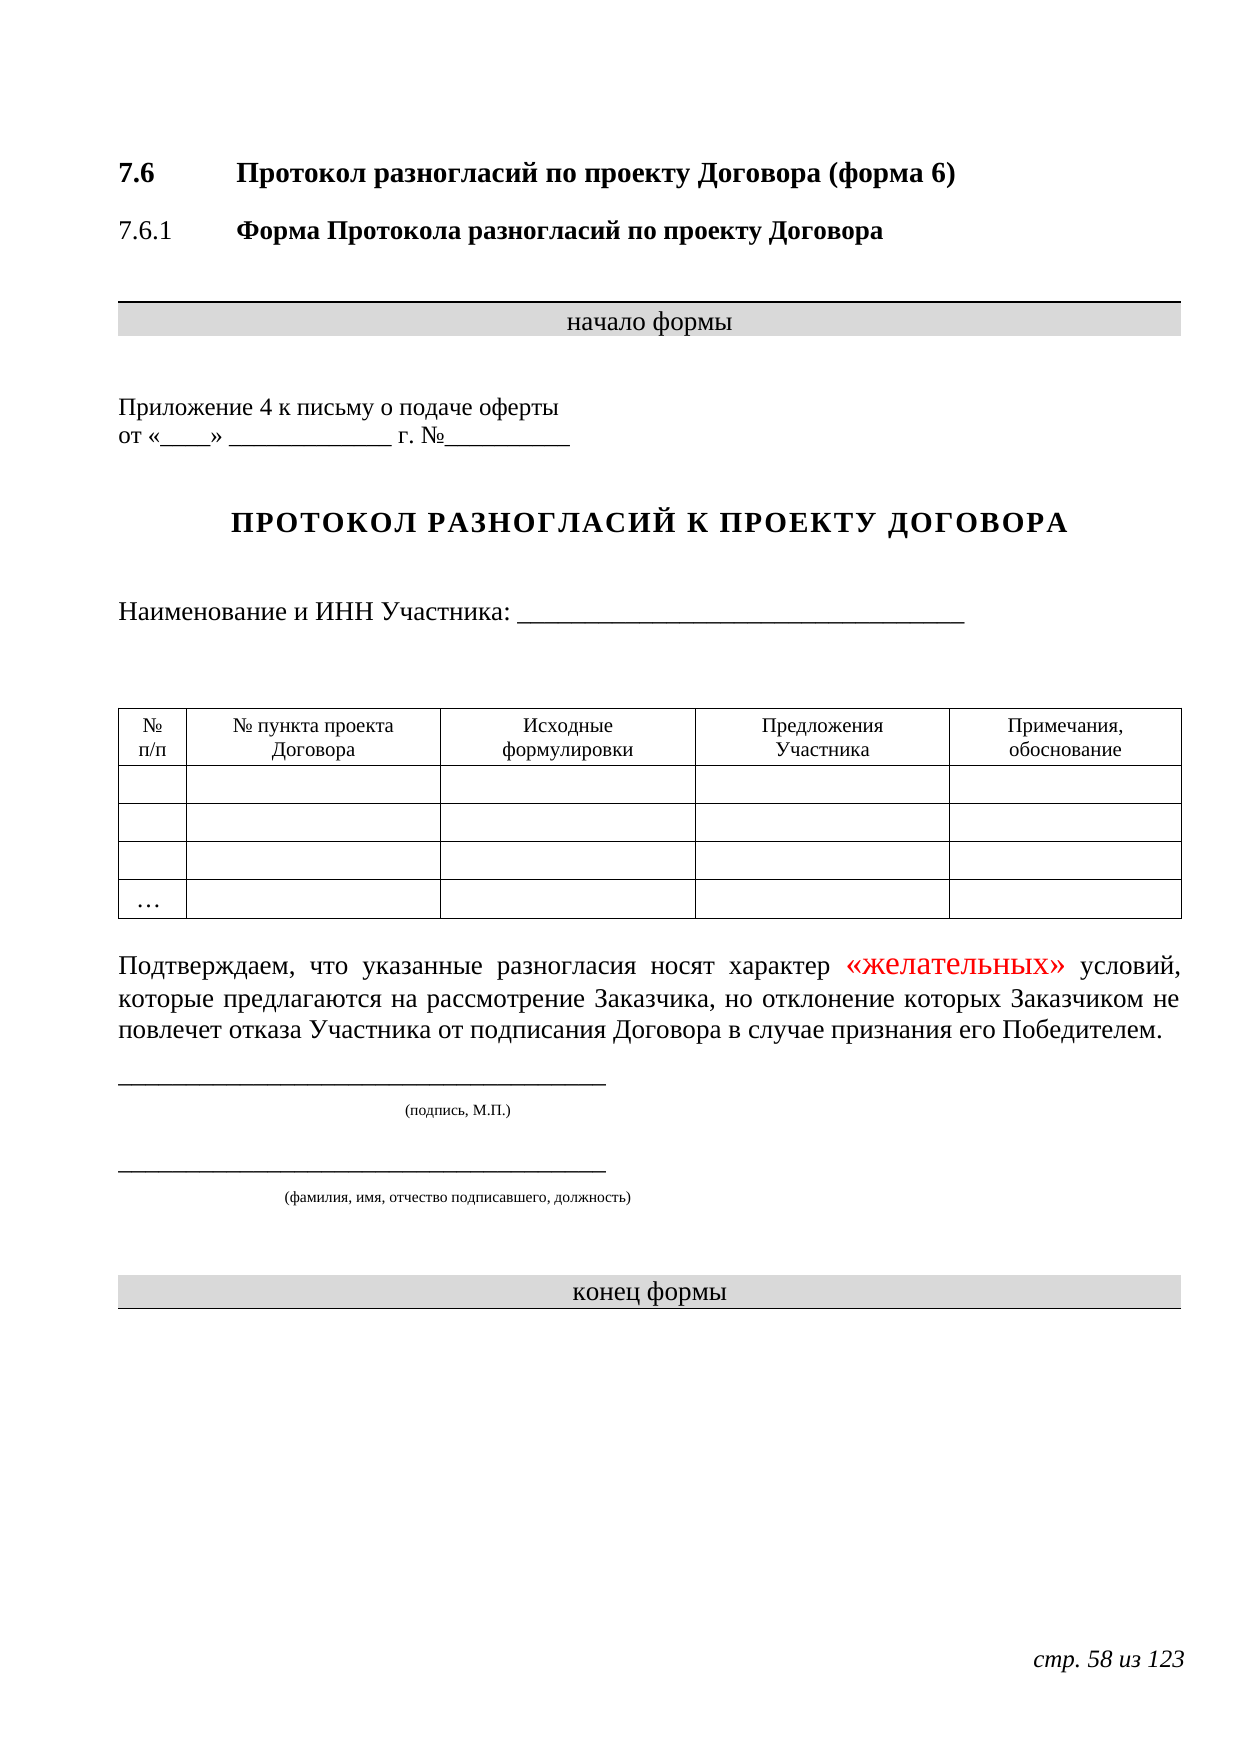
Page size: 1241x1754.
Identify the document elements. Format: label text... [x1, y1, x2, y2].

text Приложение 4 к письму о подаче оферты от «____» _____________ г. №__________ [118, 392, 1181, 449]
table_cell [441, 880, 695, 917]
table_cell [696, 766, 949, 803]
text ____________________________________ [118, 1144, 1181, 1175]
table_cell [696, 842, 949, 879]
table_cell [119, 842, 186, 879]
table_cell [950, 766, 1181, 803]
table_cell [187, 766, 440, 803]
table_cell [950, 880, 1181, 917]
table_cell [119, 766, 186, 803]
table_cell [441, 766, 695, 803]
table_cell [696, 804, 949, 841]
text Подтверждаем, что указанные разногласия носят характер «желательных» условий, которые предлагаются на рассмотрение Заказчика, но отклонение которых Заказчиком не повлечет отказа Участника от подписания Договора в случае признания его Победителем. [118, 943, 1181, 1044]
table_cell … [119, 880, 186, 917]
text конец формы [118, 1275, 1181, 1308]
text ____________________________________ [118, 1057, 1181, 1088]
table_cell [441, 804, 695, 841]
table_cell [187, 804, 440, 841]
table_cell [119, 804, 186, 841]
text Протокол разногласий к проекту Договора [118, 506, 1181, 539]
text Форма Протокола разногласий по проекту Договора [118, 214, 1181, 245]
table_cell [187, 842, 440, 879]
table_header № пункта проекта Договора [187, 709, 440, 765]
text (подпись, М.П.) [118, 1100, 797, 1131]
table_cell [187, 880, 440, 917]
table_header № п/п [119, 709, 186, 765]
table_cell [950, 842, 1181, 879]
table_header Примечания, обоснование [950, 709, 1181, 765]
table_cell [696, 880, 949, 917]
table_header Исходные формулировки [441, 709, 695, 765]
table_cell [950, 804, 1181, 841]
subtitle Протокол разногласий по проекту Договора (форма 6) [118, 156, 1181, 189]
table_header Предложения Участника [696, 709, 949, 765]
table_cell [441, 842, 695, 879]
text (фамилия, имя, отчество подписавшего, должность) [118, 1188, 797, 1219]
text начало формы [118, 303, 1181, 336]
text Наименование и ИНН Участника: _________________________________ [118, 595, 1181, 626]
